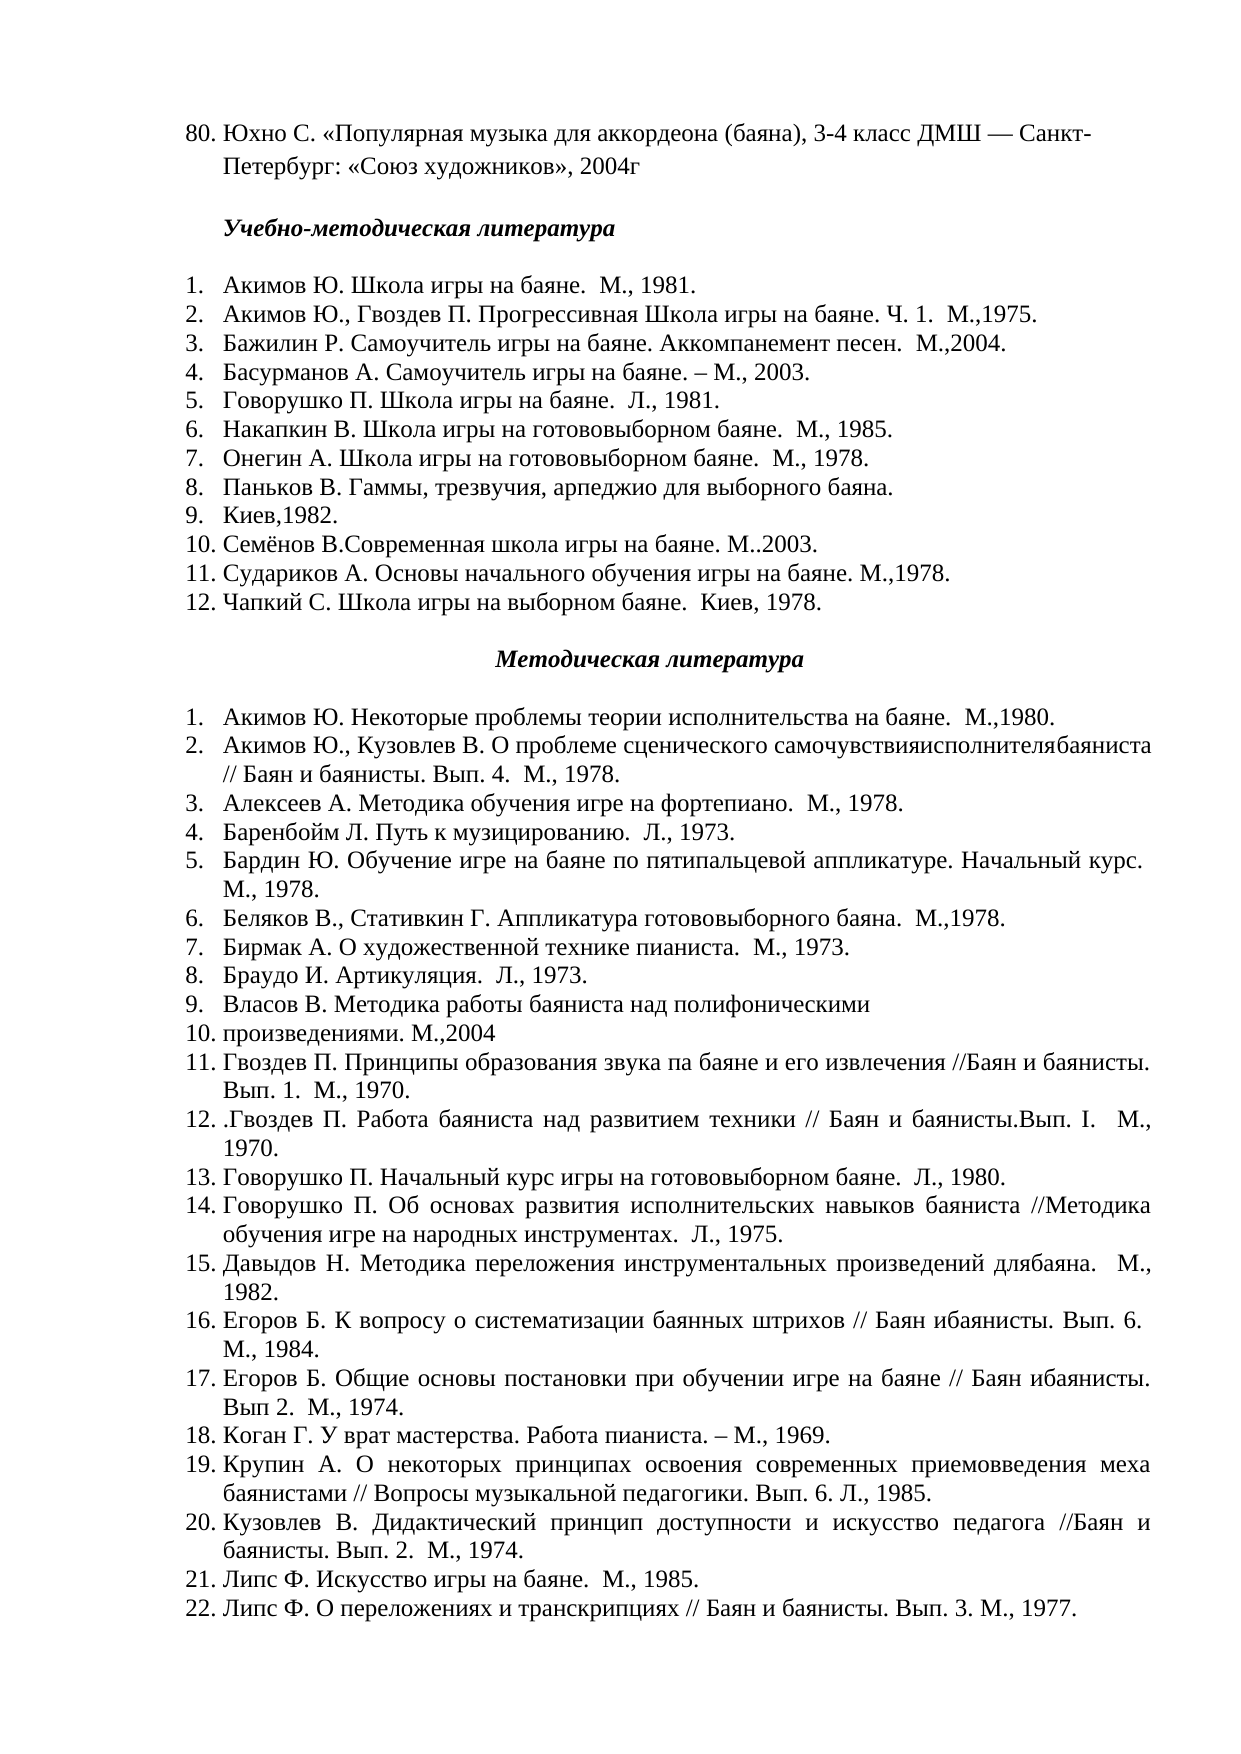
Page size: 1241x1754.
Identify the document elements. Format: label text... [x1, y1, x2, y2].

list Онегин А. Школа игры на готово­выборном баяне. ­ М., 1978. [185, 443, 1152, 472]
list Гвоздев П. Принципы образования звука па баяне и его извлечения //Баян и баянисты. Вып. 1. ­ М., 1970. [185, 1047, 1152, 1104]
list Судариков А. Основы начального обучения игры на баяне. М.,1978. [185, 558, 1152, 587]
list Говорушко П. Начальный курс игры на готово­выборном баяне. ­ Л., 1980. [185, 1162, 1152, 1190]
list Липс Ф. О переложениях и транскрипциях // Баян и баянисты. Вып. 3. ­М., 1977. [185, 1593, 1152, 1622]
list Браудо И. Артикуляция. ­ Л., 1973. [185, 960, 1152, 989]
text Методическая литература [148, 644, 1152, 673]
list Липс Ф. Искусство игры на баяне. ­ М., 1985. [185, 1564, 1152, 1593]
list Акимов Ю. Некоторые проблемы теории исполнительства на баяне. ­ М.,1980. [185, 702, 1152, 730]
list Егоров Б. К вопросу о систематизации баянных штрихов // Баян ибаянисты. Вып. 6. ­ М., 1984. [185, 1305, 1152, 1363]
list Баренбойм Л. Путь к музицированию. ­ Л., 1973. [185, 817, 1152, 845]
list Бирмак А. О художественной технике пианиста. ­ М., 1973. [185, 932, 1152, 960]
list Говорушко П. Об основах развития исполнительских навыков баяниста //Методика обучения игре на народных инструментах. ­ Л., 1975. [185, 1190, 1152, 1248]
list Акимов Ю. Школа игры на баяне. ­ М., 1981. [185, 270, 1152, 299]
list Егоров Б. Общие основы постановки при обучении игре на баяне // Баян ибаянисты. Вып 2. ­ М., 1974. [185, 1363, 1152, 1420]
list Бажилин Р. Самоучитель игры на баяне. Аккомпанемент песен. ­ М.,2004. [185, 328, 1152, 357]
list Бардин Ю. Обучение игре на баяне по пятипальцевой аппликатуре. Начальный курс. ­ М., 1978. [185, 845, 1152, 903]
list Семёнов В.Современная школа игры на баяне. М..2003. [185, 529, 1152, 558]
list Кузовлев В. Дидактический принцип доступности и искусство педагога //Баян и баянисты. Вып. 2. ­ М., 1974. [185, 1507, 1152, 1564]
list Беляков В., Стативкин Г. Аппликатура готово­выборного баяна. ­ М.,1978. [185, 903, 1152, 932]
list Накапкин В. Школа игры на готово­выборном баяне. ­ М., 1985. [185, 414, 1152, 443]
list Паньков В. Гаммы, трезвучия, арпеджио для выборного баяна. ­ [185, 472, 1152, 500]
list Киев,1982. [185, 500, 1152, 529]
list Власов В. Методика работы баяниста над полифоническими [185, 989, 1152, 1018]
list .Гвоздев П. Работа баяниста над развитием техники // Баян и баянисты.Вып. I. ­ М., 1970. [185, 1104, 1152, 1162]
list Чапкий С. Школа игры на выборном баяне. ­ Киев, 1978. [185, 587, 1152, 615]
list Коган Г. У врат мастерства. Работа пианиста. – М., 1969. [185, 1420, 1152, 1449]
list Говорушко П. Школа игры на баяне. ­ Л., 1981. [185, 385, 1152, 414]
list Акимов Ю., Кузовлев В. О проблеме сценического самочувствияисполнителя­баяниста // Баян и баянисты. Вып. 4. ­ М., 1978. [185, 730, 1152, 788]
list Юхно С. «Популярная музыка для аккордеона (баяна), 3-4 класс ДМШ — Санкт-Петербург: «Союз художников», 2004г [185, 118, 1152, 180]
list Крупин А. О некоторых принципах освоения современных приемовведения меха баянистами // Вопросы музыкальной педагогики. Вып. 6. ­Л., 1985. [185, 1449, 1152, 1507]
list Давыдов Н. Методика переложения инструментальных произведений длябаяна. ­ М., 1982. [185, 1248, 1152, 1305]
list Басурманов А. Самоучитель игры на баяне. – М., 2003. [185, 357, 1152, 385]
list произведениями. М.,2004 [185, 1018, 1152, 1047]
list Учебно-методическая литература [223, 213, 1152, 242]
list Алексеев А. Методика обучения игре на фортепиано. ­ М., 1978. [185, 788, 1152, 817]
list Акимов Ю., Гвоздев П. Прогрессивная Школа игры на баяне. Ч. 1. ­ М.,1975. [185, 299, 1152, 328]
